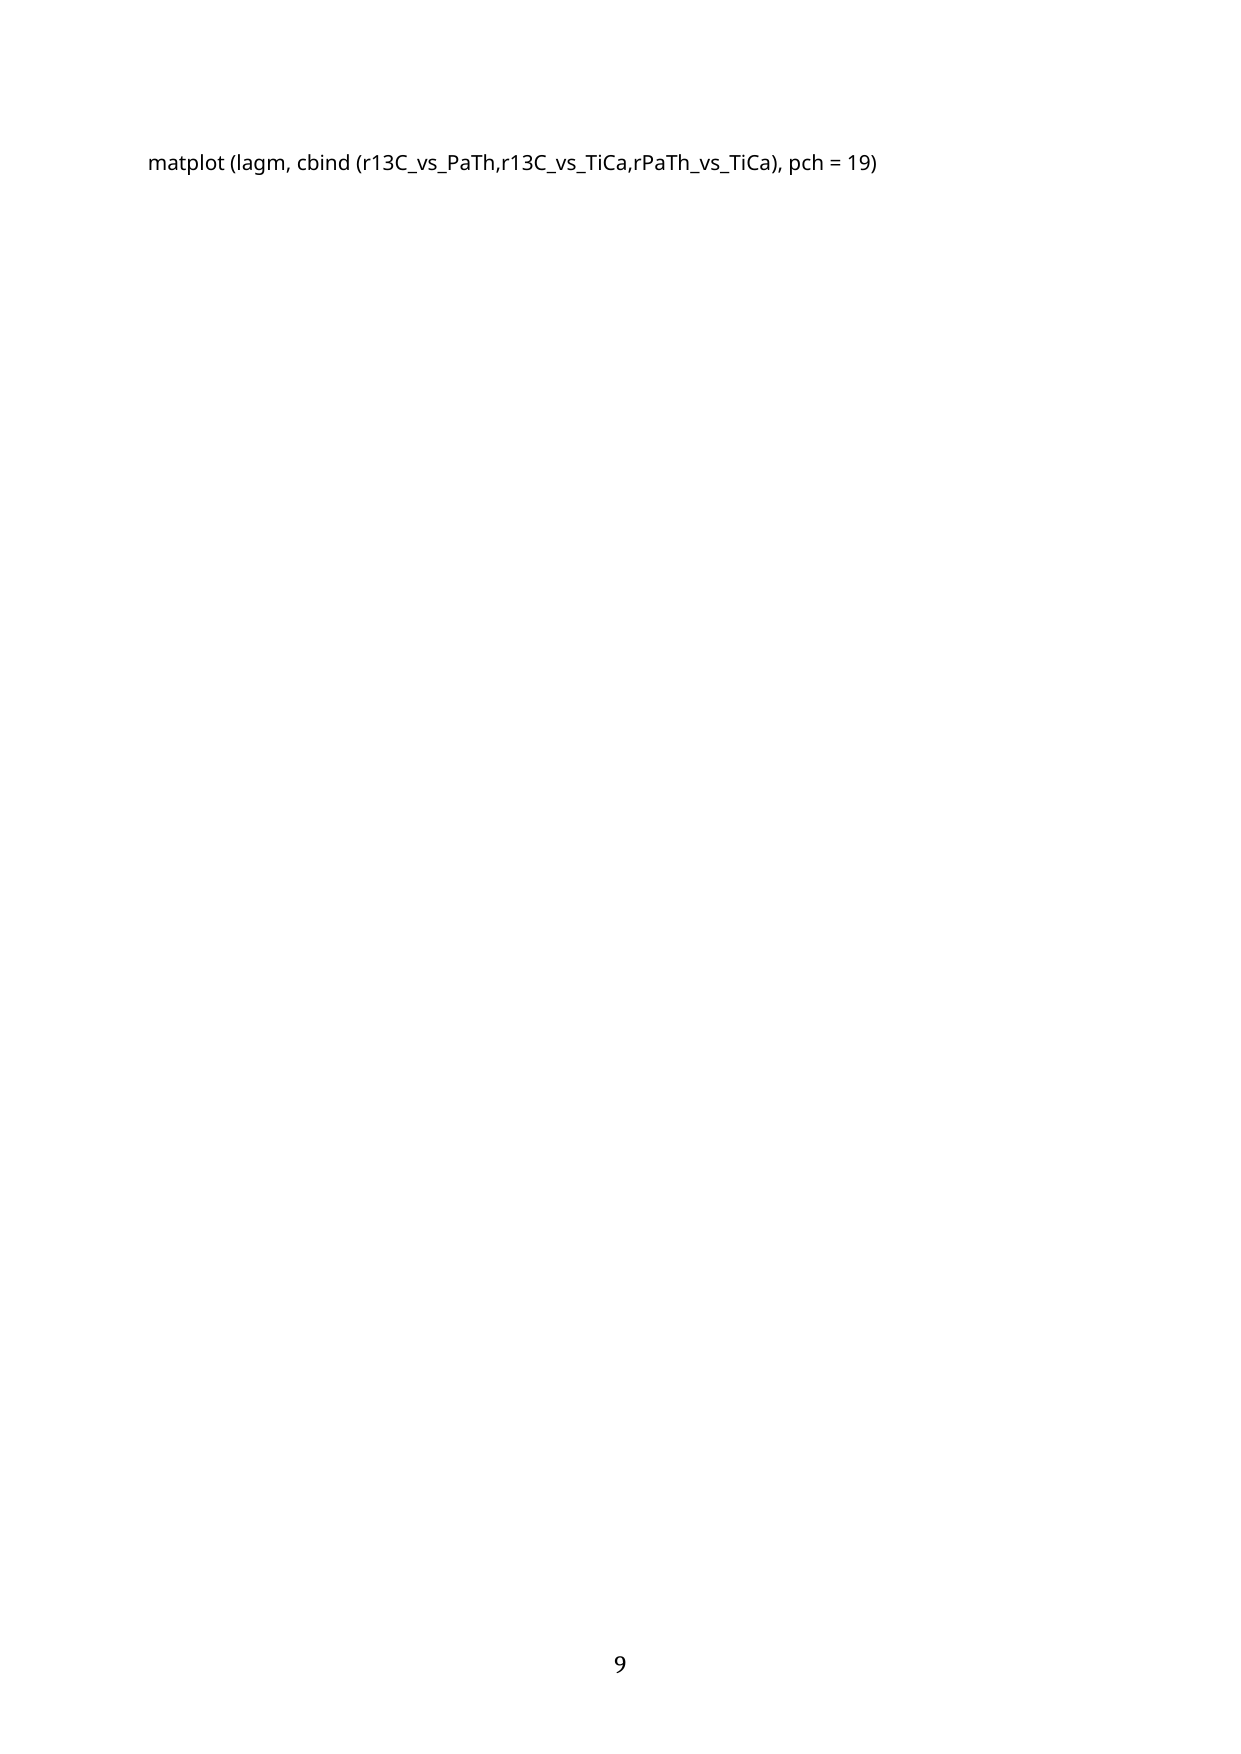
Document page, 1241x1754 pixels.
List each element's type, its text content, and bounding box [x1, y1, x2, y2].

text matplot (lagm, cbind (r13C_vs_PaTh,r13C_vs_TiCa,rPaTh_vs_TiCa), pch = 19) [148, 148, 1092, 176]
